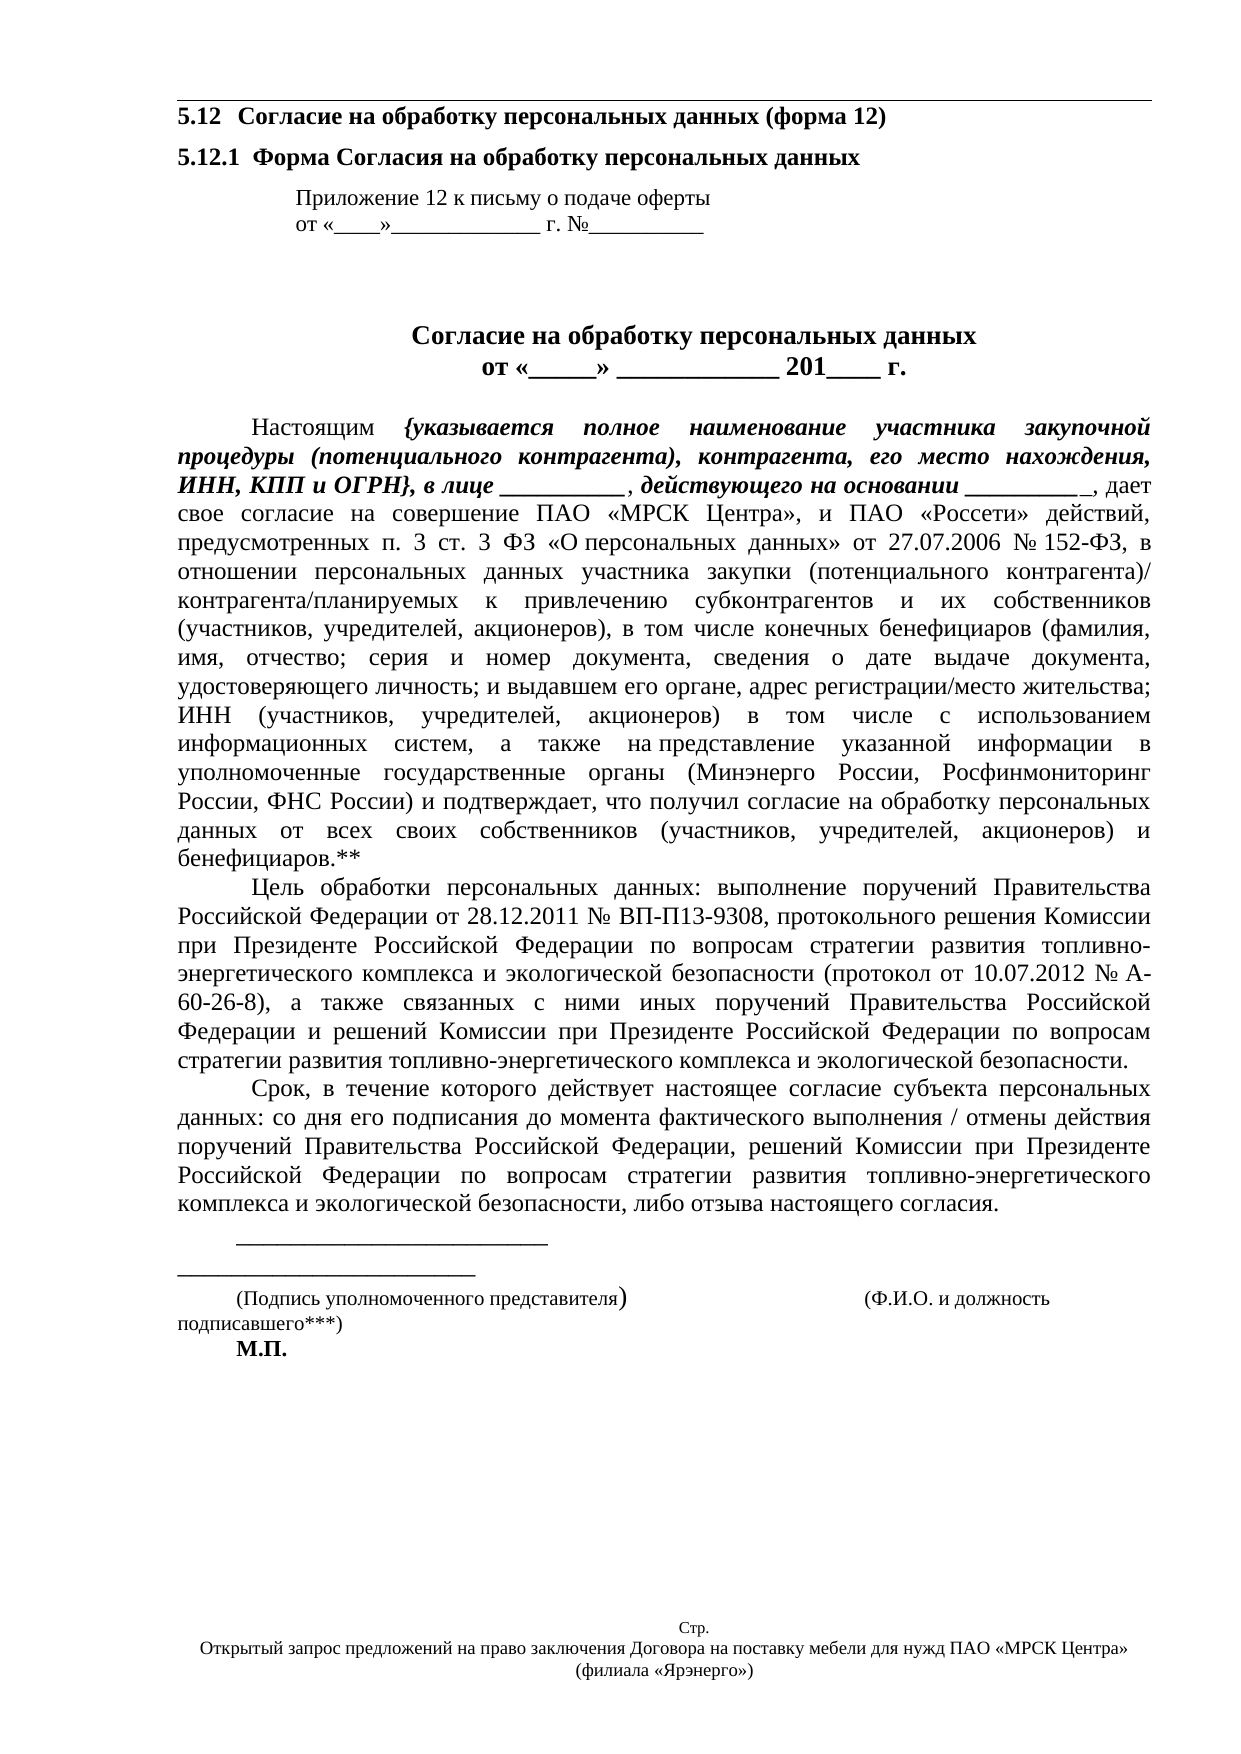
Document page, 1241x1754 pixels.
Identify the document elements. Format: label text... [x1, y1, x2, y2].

subtitle Форма Согласия на обработку персональных данных [177, 142, 1152, 171]
text от «_____» ____________ 201____ г. [177, 350, 1152, 381]
text Настоящим {указывается полное наименование участника закупочной процедуры (потенциального контрагента), контрагента, его место нахождения, ИНН, КПП и ОГРН}, в лице __________, действующего на основании __________, дает свое согласие на совершение ПАО «МРСК Центра», и ПАО «Россети» действий, предусмотренных п. 3 ст. 3 ФЗ «О персональных данных» от 27.07.2006 № 152-ФЗ, в отношении персональных данных участника закупки (потенциального контрагента)/ контрагента/планируемых к привлечению субконтрагентов и их собственников (участников, учредителей, акционеров), в том числе конечных бенефициаров (фамилия, имя, отчество; серия и номер документа, сведения о дате выдаче документа, удостоверяющего личность; и выдавшем его органе, адрес регистрации/место жительства; ИНН (участников, учредителей, акционеров) в том числе с использованием информационных систем, а также на представление указанной информации в уполномоченные государственные органы (Минэнерго России, Росфинмониторинг России, ФНС России) и подтверждает, что получил согласие на обработку персональных данных от всех своих собственников (участников, учредителей, акционеров) и бенефициаров.** [177, 412, 1152, 872]
text Согласие на обработку персональных данных [177, 319, 1152, 350]
text Срок, в течение которого действует настоящее согласие субъекта персональных данных: со дня его подписания до момента фактического выполнения / отмены действия поручений Правительства Российской Федерации, решений Комиссии при Президенте Российской Федерации по вопросам стратегии развития топливно-энергетического комплекса и экологической безопасности, либо отзыва настоящего согласия. [177, 1073, 1152, 1217]
text Цель обработки персональных данных: выполнение поручений Правительства Российской Федерации от 28.12.2011 № ВП-П13-9308, протокольного решения Комиссии при Президенте Российской Федерации по вопросам стратегии развития топливно-энергетического комплекса и экологической безопасности (протокол от 10.07.2012 № А-60-26-8), а также связанных с ними иных поручений Правительства Российской Федерации и решений Комиссии при Президенте Российской Федерации по вопросам стратегии развития топливно-энергетического комплекса и экологической безопасности. [177, 872, 1152, 1073]
subtitle Согласие на обработку персональных данных (форма 12) [177, 101, 1152, 130]
text _______________________ ______________________ [177, 1217, 1152, 1279]
text Приложение 12 к письму о подаче оферты от «____»_____________ г. №__________ [295, 183, 1152, 236]
text (Подпись уполномоченного представителя) (Ф.И.О. и должность подписавшего***) [177, 1279, 1152, 1335]
text М.П. [177, 1335, 1152, 1361]
